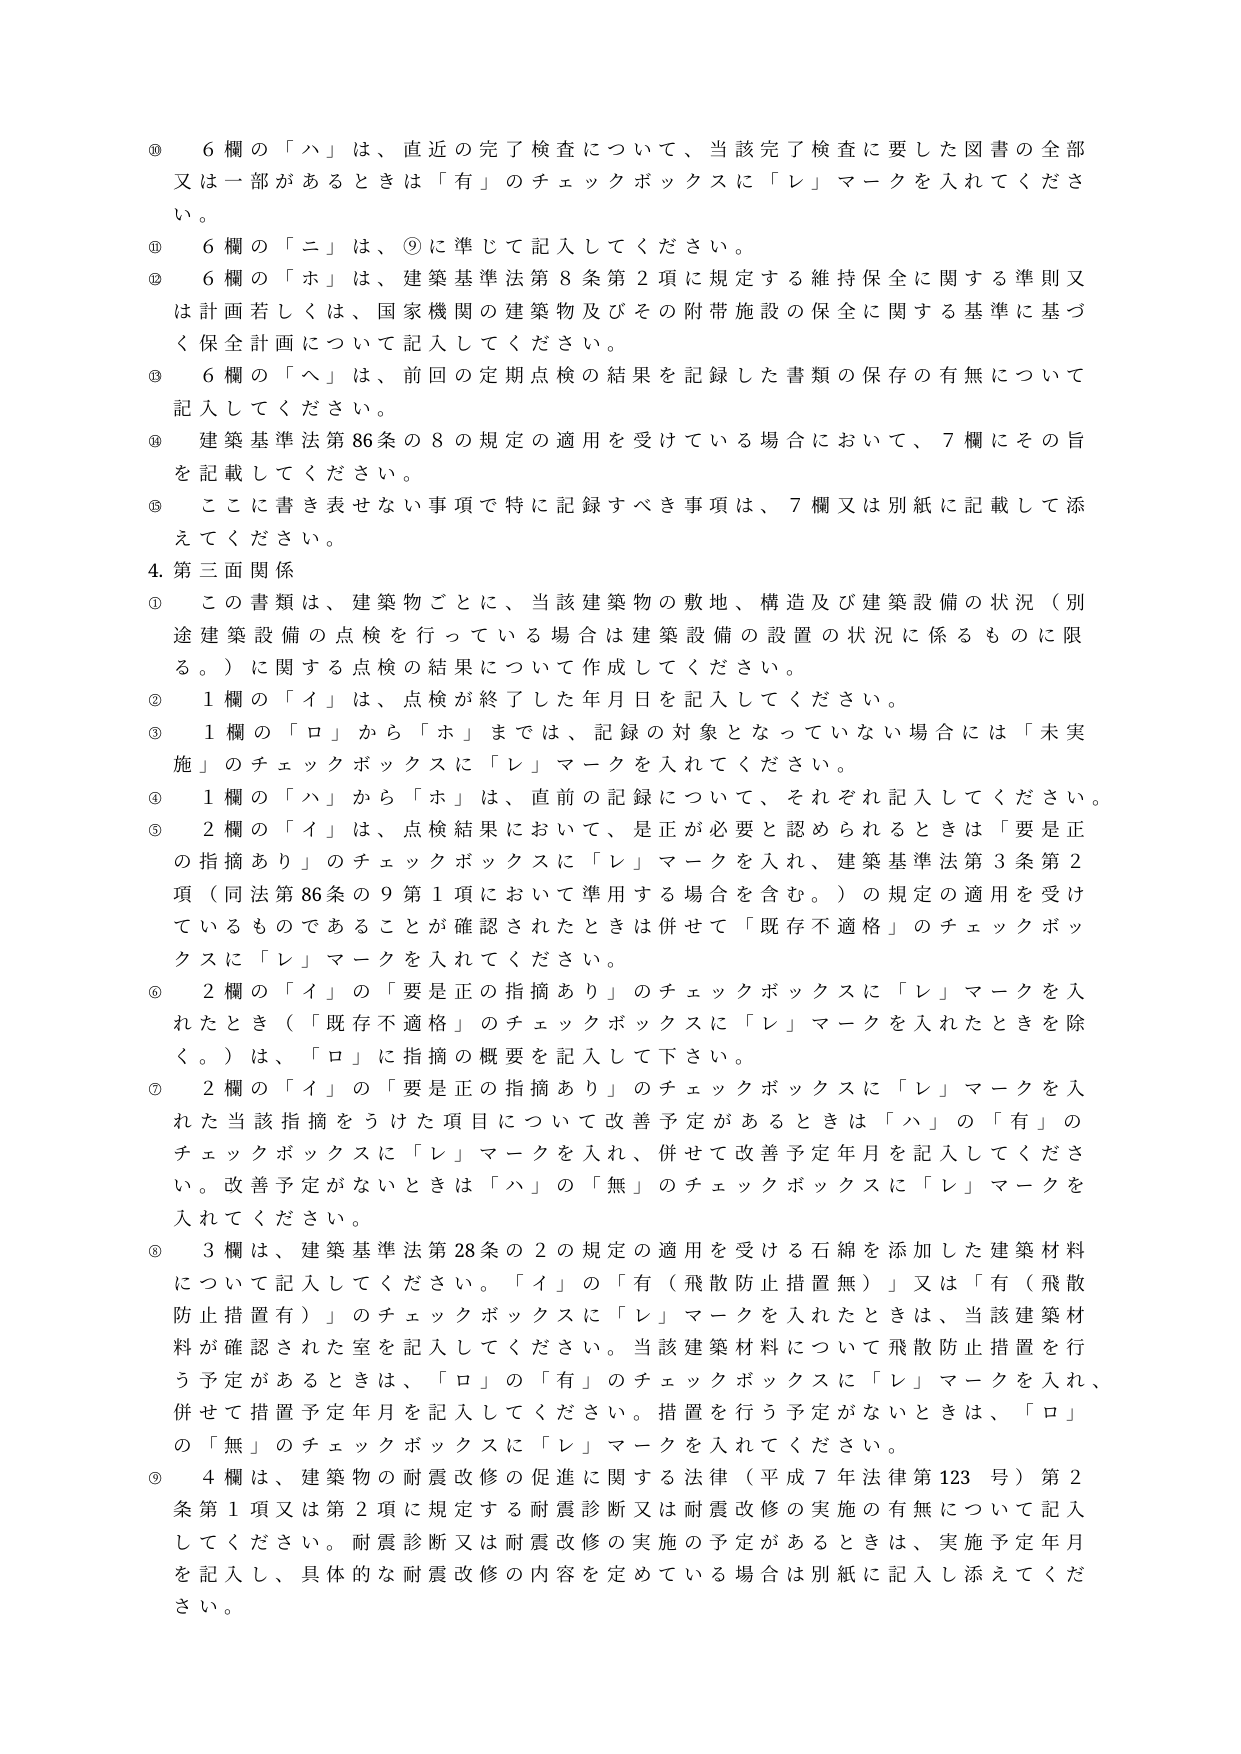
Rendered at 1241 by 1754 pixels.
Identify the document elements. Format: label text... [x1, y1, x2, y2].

text ② １欄の「イ」は、点検が終了した年月日を記入してください。 [148, 683, 1092, 715]
text ⑮ ここに書き表せない事項で特に記録すべき事項は、７欄又は別紙に記載して添えてください。 [148, 488, 1092, 553]
text ⑪ ６欄の「ニ」は、⑨に準じて記入してください。 [148, 229, 1092, 261]
text ⑭ 建築基準法第86条の８の規定の適用を受けている場合において、７欄にその旨を記載してください。 [148, 423, 1092, 488]
text ① この書類は、建築物ごとに、当該建築物の敷地、構造及び建築設備の状況（別途建築設備の点検を行っている場合は建築設備の設置の状況に係るものに限る。）に関する点検の結果について作成してください。 [148, 585, 1092, 683]
text ④ １欄の「ハ」から「ホ」は、直前の記録について、それぞれ記入してください。 [148, 780, 1092, 812]
text 4.第三面関係 [148, 553, 1092, 585]
text ⑩ ６欄の「ハ」は、直近の完了検査について、当該完了検査に要した図書の全部又は一部があるときは「有」のチェックボックスに「レ」マークを入れてください。 [148, 132, 1092, 229]
text ⑬ ６欄の「へ」は、前回の定期点検の結果を記録した書類の保存の有無について記入してください。 [148, 359, 1092, 423]
text ③ １欄の「ロ」から「ホ」までは、記録の対象となっていない場合には「未実施」のチェックボックスに「レ」マークを入れてください。 [148, 715, 1092, 780]
text ⑤ ２欄の「イ」は、点検結果において、是正が必要と認められるときは「要是正の指摘あり」のチェックボックスに「レ」マークを入れ、建築基準法第３条第２項（同法第86条の９第１項において準用する場合を含む。）の規定の適用を受けているものであることが確認されたときは併せて「既存不適格」のチェックボックスに「レ」マークを入れてください。 [148, 812, 1092, 974]
text ⑨ ４欄は、建築物の耐震改修の促進に関する法律（平成７年法律第123号）第２条第１項又は第２項に規定する耐震診断又は耐震改修の実施の有無について記入してください。耐震診断又は耐震改修の実施の予定があるときは、実施予定年月を記入し、具体的な耐震改修の内容を定めている場合は別紙に記入し添えてください。 [148, 1460, 1092, 1622]
text ⑥ ２欄の「イ」の「要是正の指摘あり」のチェックボックスに「レ」マークを入れたとき（「既存不適格」のチェックボックスに「レ」マークを入れたときを除く。）は、「ロ」に指摘の概要を記入して下さい。 [148, 974, 1092, 1071]
text ⑦ ２欄の「イ」の「要是正の指摘あり」のチェックボックスに「レ」マークを入れた当該指摘をうけた項目について改善予定があるときは「ハ」の「有」のチェックボックスに「レ」マークを入れ、併せて改善予定年月を記入してください。改善予定がないときは「ハ」の「無」のチェックボックスに「レ」マークを入れてください。 [148, 1071, 1092, 1233]
text ⑧ ３欄は、建築基準法第28条の２の規定の適用を受ける石綿を添加した建築材料について記入してください。「イ」の「有（飛散防止措置無）」又は「有（飛散防止措置有）」のチェックボックスに「レ」マークを入れたときは、当該建築材料が確認された室を記入してください。当該建築材料について飛散防止措置を行う予定があるときは、「ロ」の「有」のチェックボックスに「レ」マークを入れ、併せて措置予定年月を記入してください。措置を行う予定がないときは、「ロ」の「無」のチェックボックスに「レ」マークを入れてください。 [148, 1233, 1092, 1460]
text ⑫ ６欄の「ホ」は、建築基準法第８条第２項に規定する維持保全に関する準則又は計画若しくは、国家機関の建築物及びその附帯施設の保全に関する基準に基づく保全計画について記入してください。 [148, 261, 1092, 359]
